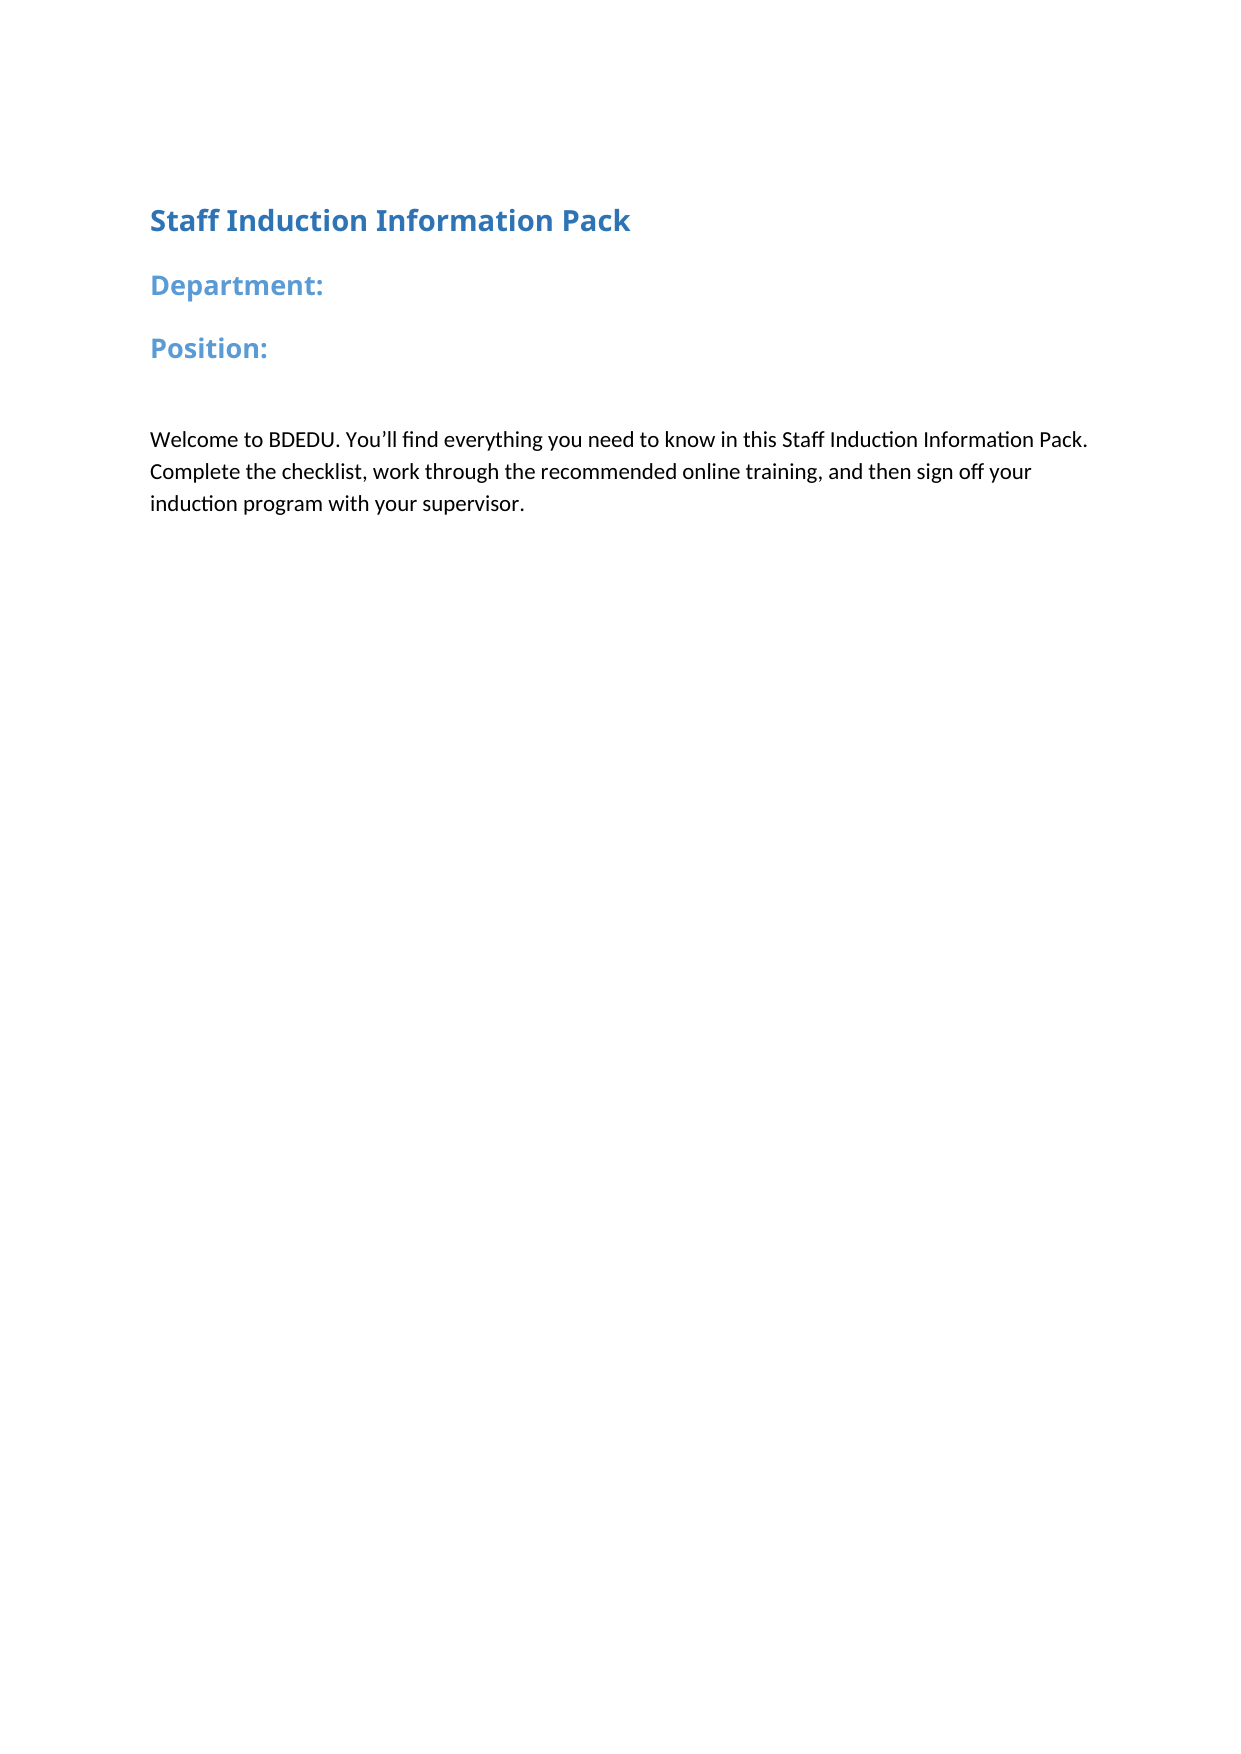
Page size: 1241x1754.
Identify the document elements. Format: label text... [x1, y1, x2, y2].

text Welcome to BDEDU. You’ll find everything you need to know in this Staff Induction Information Pack. Complete the checklist, work through the recommended online training, and then sign off your induction program with your supervisor. [150, 425, 1090, 517]
subtitle Department: [150, 266, 1090, 303]
subtitle Staff Induction Information Pack [150, 200, 1090, 240]
subtitle Position: [150, 330, 1090, 367]
